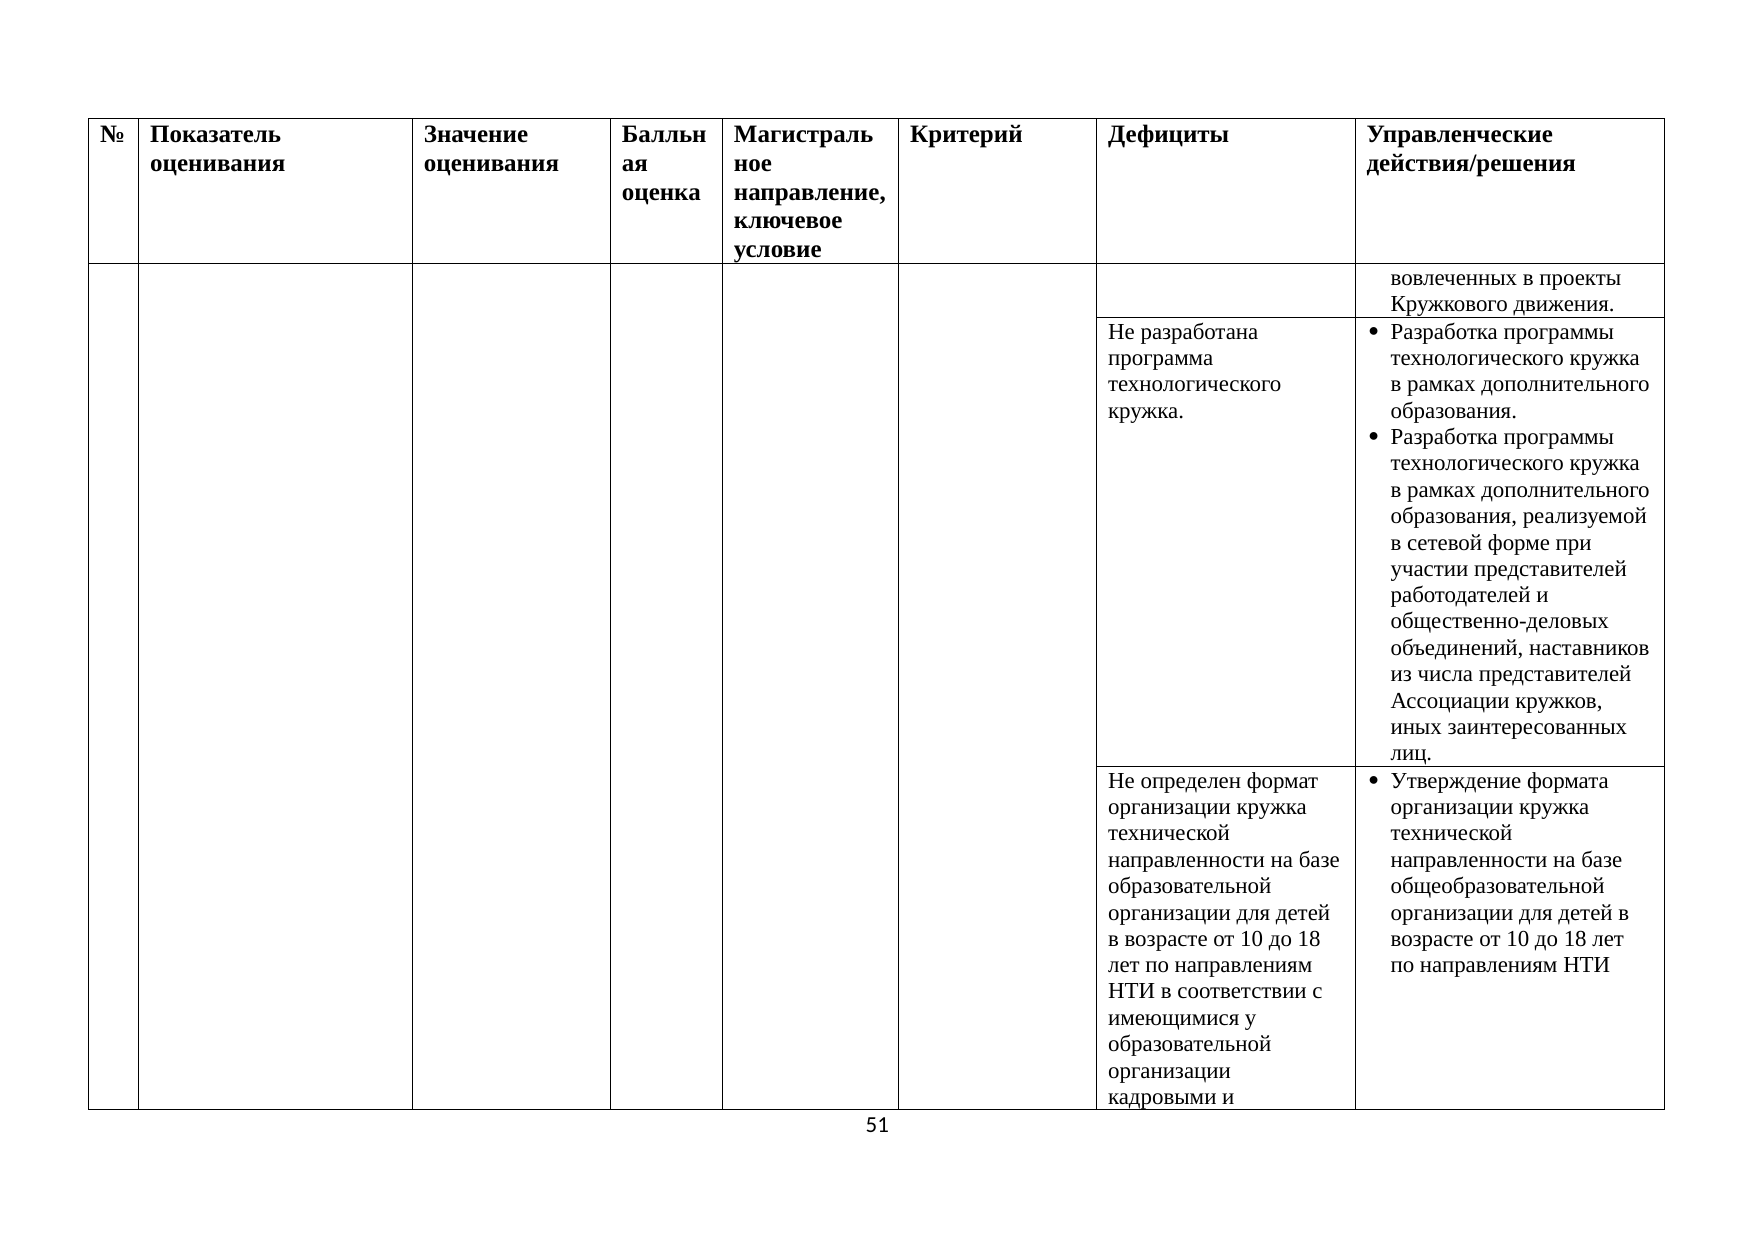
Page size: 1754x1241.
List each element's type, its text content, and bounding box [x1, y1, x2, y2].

table_header Магистральное направление, ключевое условие [723, 119, 898, 263]
table_header Показатель оценивания [139, 119, 412, 263]
table_cell Разработка программы технологического кружка в рамках дополнительного образования. Разработка программы технологического кружка в рамках дополнительного образования, реализуемой в сетевой форме при участии представителей работодателей и общественно-деловых объединений, наставников из числа представителей Ассоциации кружков, иных заинтересованных лиц. [1356, 318, 1664, 766]
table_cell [1356, 767, 1664, 1109]
table_header Управленческие действия/решения [1356, 119, 1664, 263]
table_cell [1097, 767, 1355, 1109]
table_header Значение оценивания [413, 119, 610, 263]
table_cell Не разработана программа технологического кружка. [1097, 318, 1355, 766]
table_header Критерий [899, 119, 1096, 263]
table_header № [89, 119, 138, 263]
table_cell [1356, 264, 1664, 317]
table_header Дефициты [1097, 119, 1355, 263]
table_header Балльная оценка [611, 119, 722, 263]
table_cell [1097, 264, 1355, 317]
